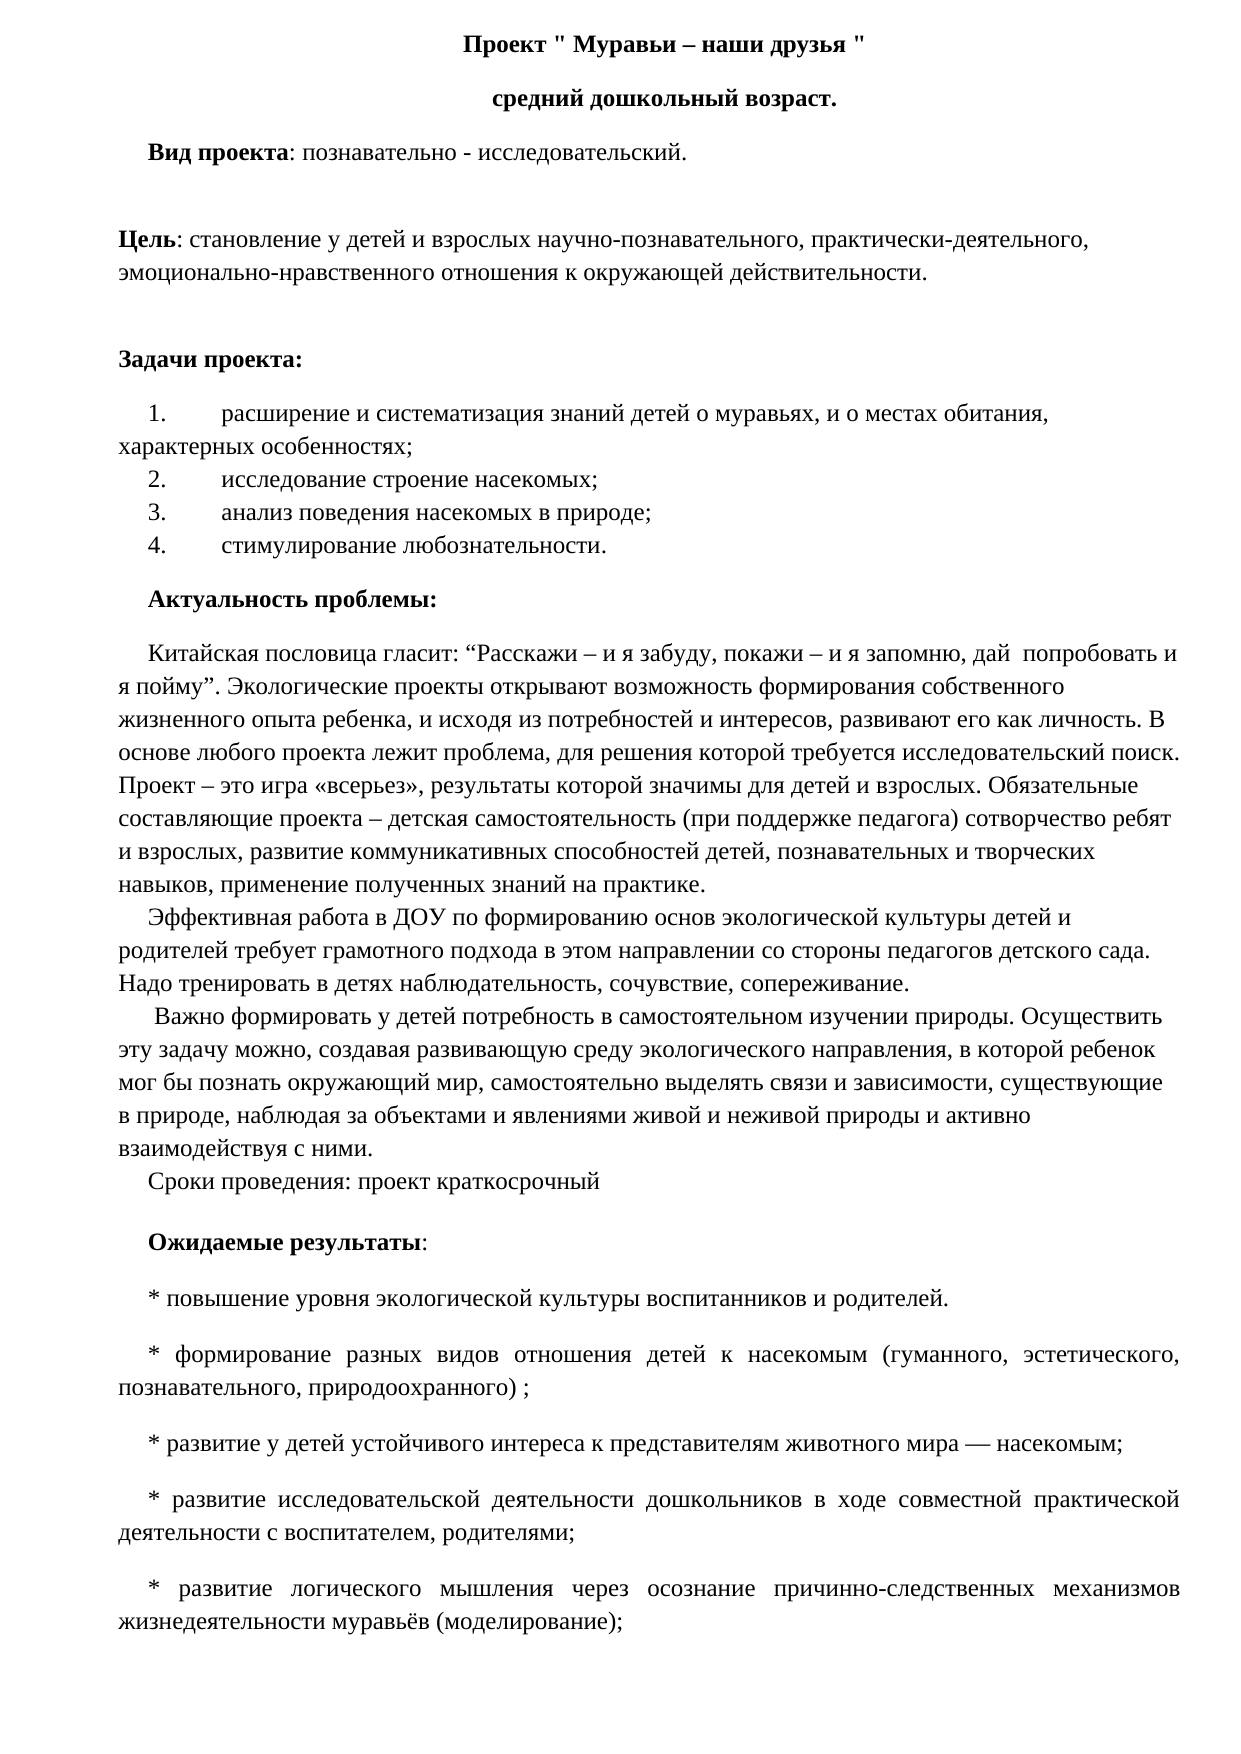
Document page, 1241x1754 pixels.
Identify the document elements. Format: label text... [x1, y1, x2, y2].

text * развитие у детей устойчивого интереса к представителям животного мира — насекомым; [118, 1424, 1181, 1457]
text Эффективная работа в ДОУ по формированию основ экологической культуры детей и родителей требует грамотного подхода в этом направлении со стороны педагогов детского сада. Надо тренировать в детях наблюдательность, сочувствие, сопереживание. [118, 902, 1181, 997]
list анализ поведения насекомых в природе; [118, 497, 1181, 526]
list исследование строение насекомых; [118, 464, 1181, 493]
text Задачи проекта: [118, 311, 1181, 373]
text Ожидаемые результаты: [118, 1222, 1181, 1255]
text Актуальность проблемы: [118, 584, 1181, 613]
text Вид проекта: познавательно - исследовательский. [118, 137, 1181, 166]
text Китайская пословица гласит: “Расскажи – и я забуду, покажи – и я запомню, дай попробовать и я пойму”. Экологические проекты открывают возможность формирования собственного жизненного опыта ребенка, и исходя из потребностей и интересов, развивают его как личность. В основе любого проекта лежит проблема, для решения которой требуется исследовательский поиск. Проект – это игра «всерьез», результаты которой значимы для детей и взрослых. Обязательные составляющие проекта – детская самостоятельность (при поддержке педагога) сотворчество ребят и взрослых, развитие коммуникативных способностей детей, познавательных и творческих навыков, применение полученных знаний на практике. [118, 638, 1181, 898]
text * развитие исследовательской деятельности дошкольников в ходе совместной практической деятельности с воспитателем, родителями; [118, 1480, 1181, 1546]
text * развитие логического мышления через осознание причинно-следственных механизмов жизнедеятельности муравьёв (моделирование); [118, 1569, 1181, 1635]
text Цель: становление у детей и взрослых научно-познавательного, практически-деятельного, эмоционально-нравственного отношения к окружающей действительности. [118, 191, 1181, 286]
list расширение и систематизация знаний детей о муравьях, и о местах обитания, характерных особенностях; [118, 398, 1181, 460]
text * формирование разных видов отношения детей к насекомым (гуманного, эстетического, познавательного, природоохранного) ; [118, 1335, 1181, 1401]
text Сроки проведения: проект краткосрочный [118, 1166, 1181, 1195]
text средний дошкольный возраст. [118, 83, 1181, 112]
list стимулирование любознательности. [118, 530, 1181, 559]
text Проект " Муравьи – наши друзья " [118, 29, 1181, 58]
text Важно формировать у детей потребность в самостоятельном изучении природы. Осуществить эту задачу можно, создавая развивающую среду экологического направления, в которой ребенок мог бы познать окружающий мир, самостоятельно выделять связи и зависимости, существующие в природе, наблюдая за объектами и явлениями живой и неживой природы и активно взаимодействуя с ними. [118, 1001, 1181, 1162]
text * повышение уровня экологической культуры воспитанников и родителей. [118, 1279, 1181, 1312]
